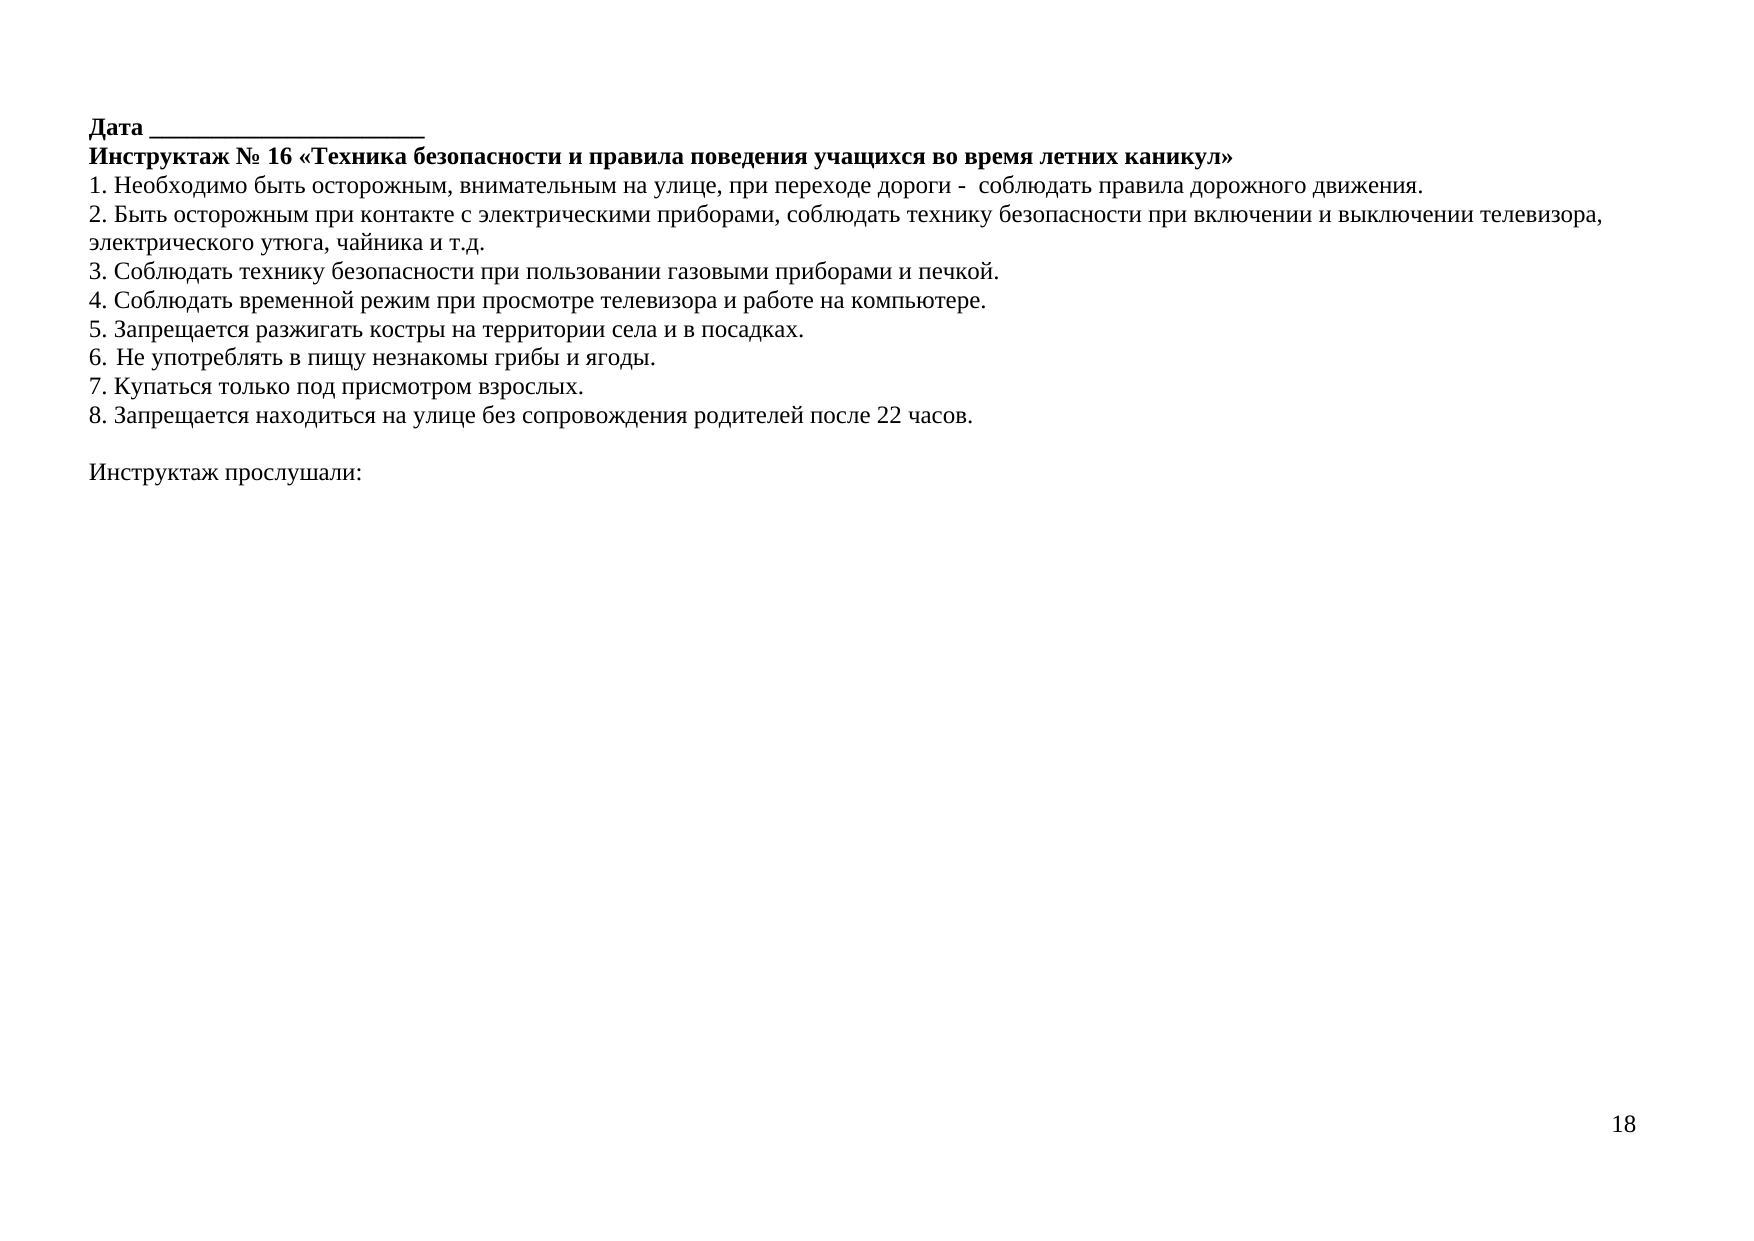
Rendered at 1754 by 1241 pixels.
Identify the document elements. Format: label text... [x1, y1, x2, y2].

text 3. Соблюдать технику безопасности при пользовании газовыми приборами и печкой. [89, 256, 1636, 285]
text 6. Не употреблять в пищу незнакомы грибы и ягоды. [89, 342, 1636, 371]
text Инструктаж прослушали: [89, 457, 1636, 486]
text 2. Быть осторожным при контакте с электрическими приборами, соблюдать технику безопасности при включении и выключении телевизора, электрического утюга, чайника и т.д. [89, 199, 1636, 256]
text Дата ______________________ [89, 112, 1636, 141]
text 1. Необходимо быть осторожным, внимательным на улице, при переходе дороги - соблюдать правила дорожного движения. [89, 170, 1636, 199]
text Инструктаж № 16 «Техника безопасности и правила поведения учащихся во время летних каникул» [89, 141, 1636, 170]
text 5. Запрещается разжигать костры на территории села и в посадках. [89, 314, 1636, 342]
text 7. Купаться только под присмотром взрослых. [89, 371, 1636, 400]
text 8. Запрещается находиться на улице без сопровождения родителей после 22 часов. [89, 400, 1636, 429]
text 4. Соблюдать временной режим при просмотре телевизора и работе на компьютере. [89, 285, 1636, 314]
